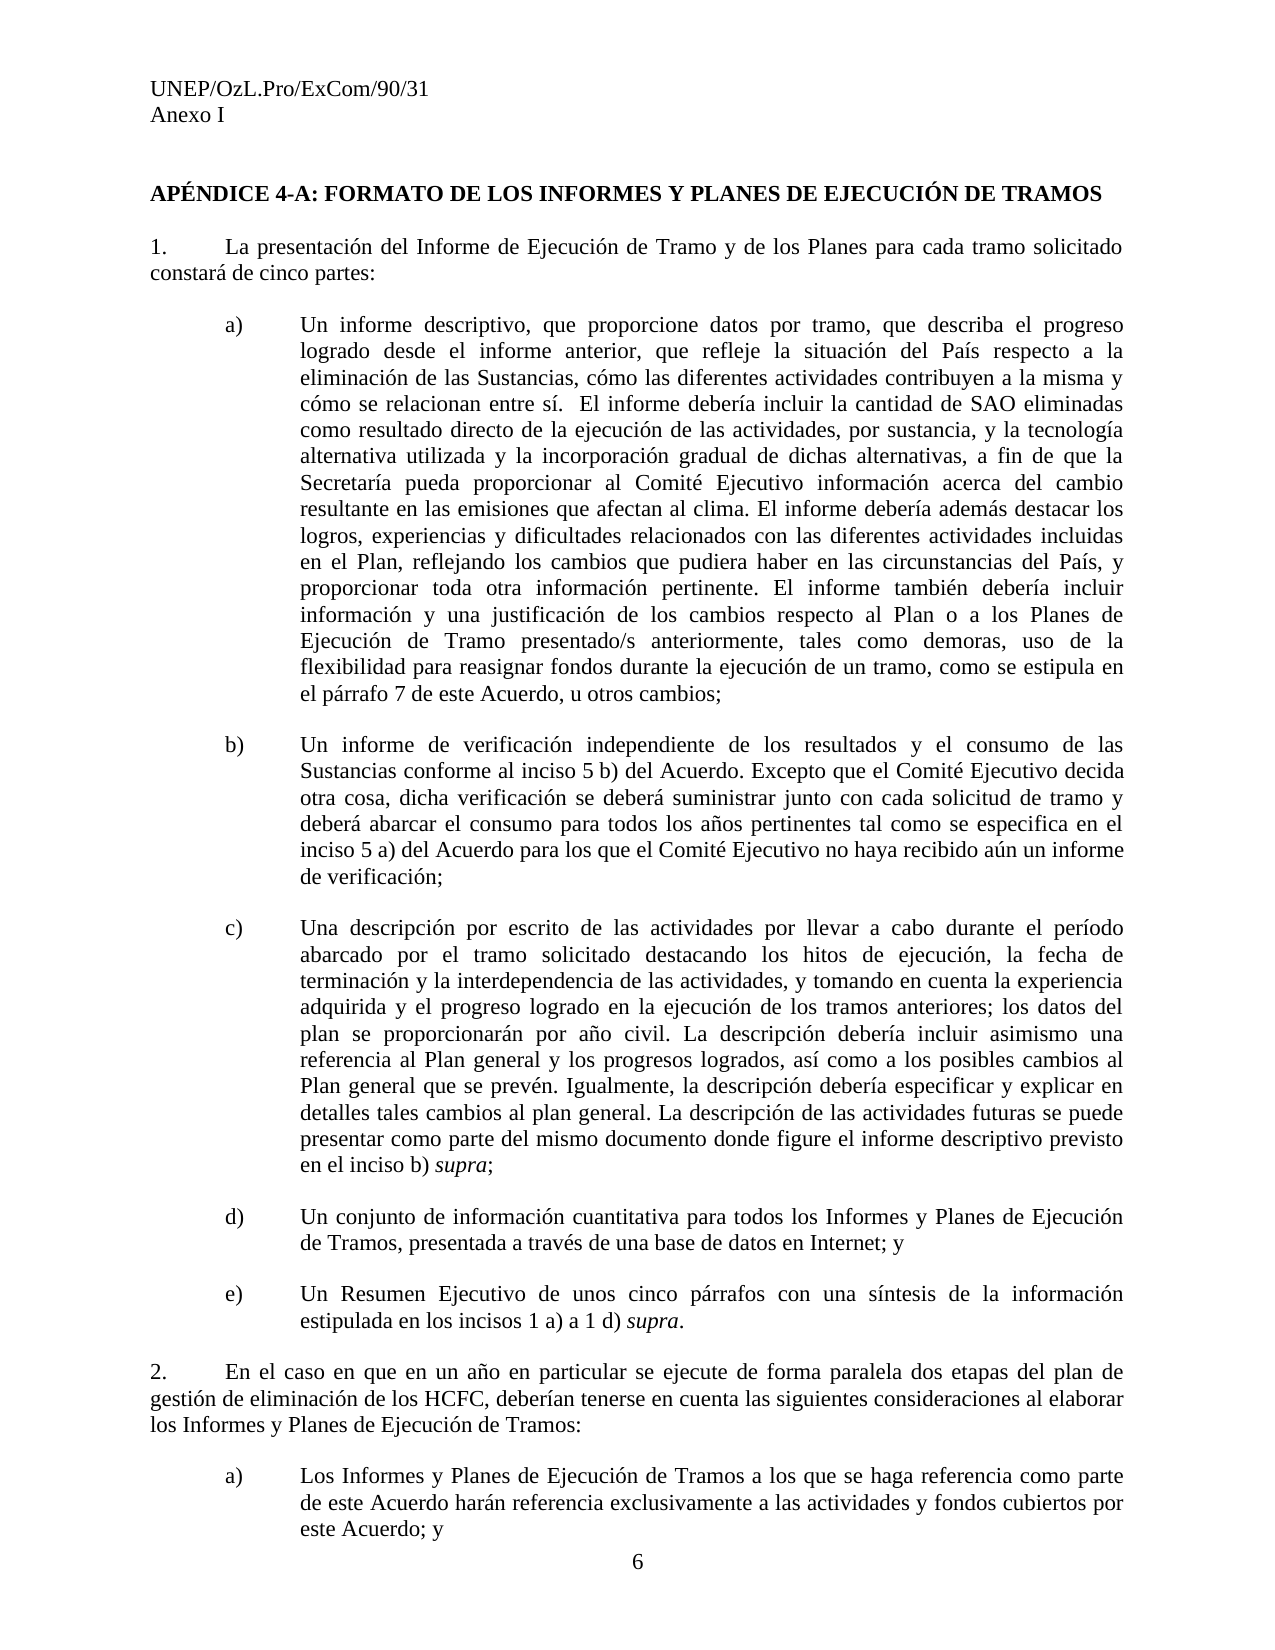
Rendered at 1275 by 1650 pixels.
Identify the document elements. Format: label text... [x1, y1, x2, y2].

list Un conjunto de información cuantitativa para todos los Informes y Planes de Ejecución de Tramos, presentada a través de una base de datos en Internet; y [225, 1203, 1125, 1256]
list Un informe de verificación independiente de los resultados y el consumo de las Sustancias conforme al inciso 5 b) del Acuerdo. Excepto que el Comité Ejecutivo decida otra cosa, dicha verificación se deberá suministrar junto con cada solicitud de tramo y deberá abarcar el consumo para todos los años pertinentes tal como se especifica en el inciso 5 a) del Acuerdo para los que el Comité Ejecutivo no haya recibido aún un informe de verificación; [225, 731, 1125, 889]
text APÉNDICE 4-A: FORMATO DE LOS INFORMES Y PLANES DE EJECUCIÓN DE TRAMOS [150, 180, 1125, 207]
list Un informe descriptivo, que proporcione datos por tramo, que describa el progreso logrado desde el informe anterior, que refleje la situación del País respecto a la eliminación de las Sustancias, cómo las diferentes actividades contribuyen a la misma y cómo se relacionan entre sí. El informe debería incluir la cantidad de SAO eliminadas como resultado directo de la ejecución de las actividades, por sustancia, y la tecnología alternativa utilizada y la incorporación gradual de dichas alternativas, a fin de que la Secretaría pueda proporcionar al Comité Ejecutivo información acerca del cambio resultante en las emisiones que afectan al clima. El informe debería además destacar los logros, experiencias y dificultades relacionados con las diferentes actividades incluidas en el Plan, reflejando los cambios que pudiera haber en las circunstancias del País, y proporcionar toda otra información pertinente. El informe también debería incluir información y una justificación de los cambios respecto al Plan o a los Planes de Ejecución de Tramo presentado/s anteriormente, tales como demoras, uso de la flexibilidad para reasignar fondos durante la ejecución de un tramo, como se estipula en el párrafo 7 de este Acuerdo, u otros cambios; [225, 311, 1125, 706]
list Los Informes y Planes de Ejecución de Tramos a los que se haga referencia como parte de este Acuerdo harán referencia exclusivamente a las actividades y fondos cubiertos por este Acuerdo; y [225, 1462, 1125, 1541]
list Una descripción por escrito de las actividades por llevar a cabo durante el período abarcado por el tramo solicitado destacando los hitos de ejecución, la fecha de terminación y la interdependencia de las actividades, y tomando en cuenta la experiencia adquirida y el progreso logrado en la ejecución de los tramos anteriores; los datos del plan se proporcionarán por año civil. La descripción debería incluir asimismo una referencia al Plan general y los progresos logrados, así como a los posibles cambios al Plan general que se prevén. Igualmente, la descripción debería especificar y explicar en detalles tales cambios al plan general. La descripción de las actividades futuras se puede presentar como parte del mismo documento donde figure el informe descriptivo previsto en el inciso b) supra; [225, 914, 1125, 1178]
list Un Resumen Ejecutivo de unos cinco párrafos con una síntesis de la información estipulada en los incisos 1 a) a 1 d) supra. [225, 1281, 1125, 1333]
subtitle La presentación del Informe de Ejecución de Tramo y de los Planes para cada tramo solicitado constará de cinco partes: [150, 233, 1125, 286]
list En el caso en que en un año en particular se ejecute de forma paralela dos etapas del plan de gestión de eliminación de los HCFC, deberían tenerse en cuenta las siguientes consideraciones al elaborar los Informes y Planes de Ejecución de Tramos: [150, 1358, 1125, 1437]
